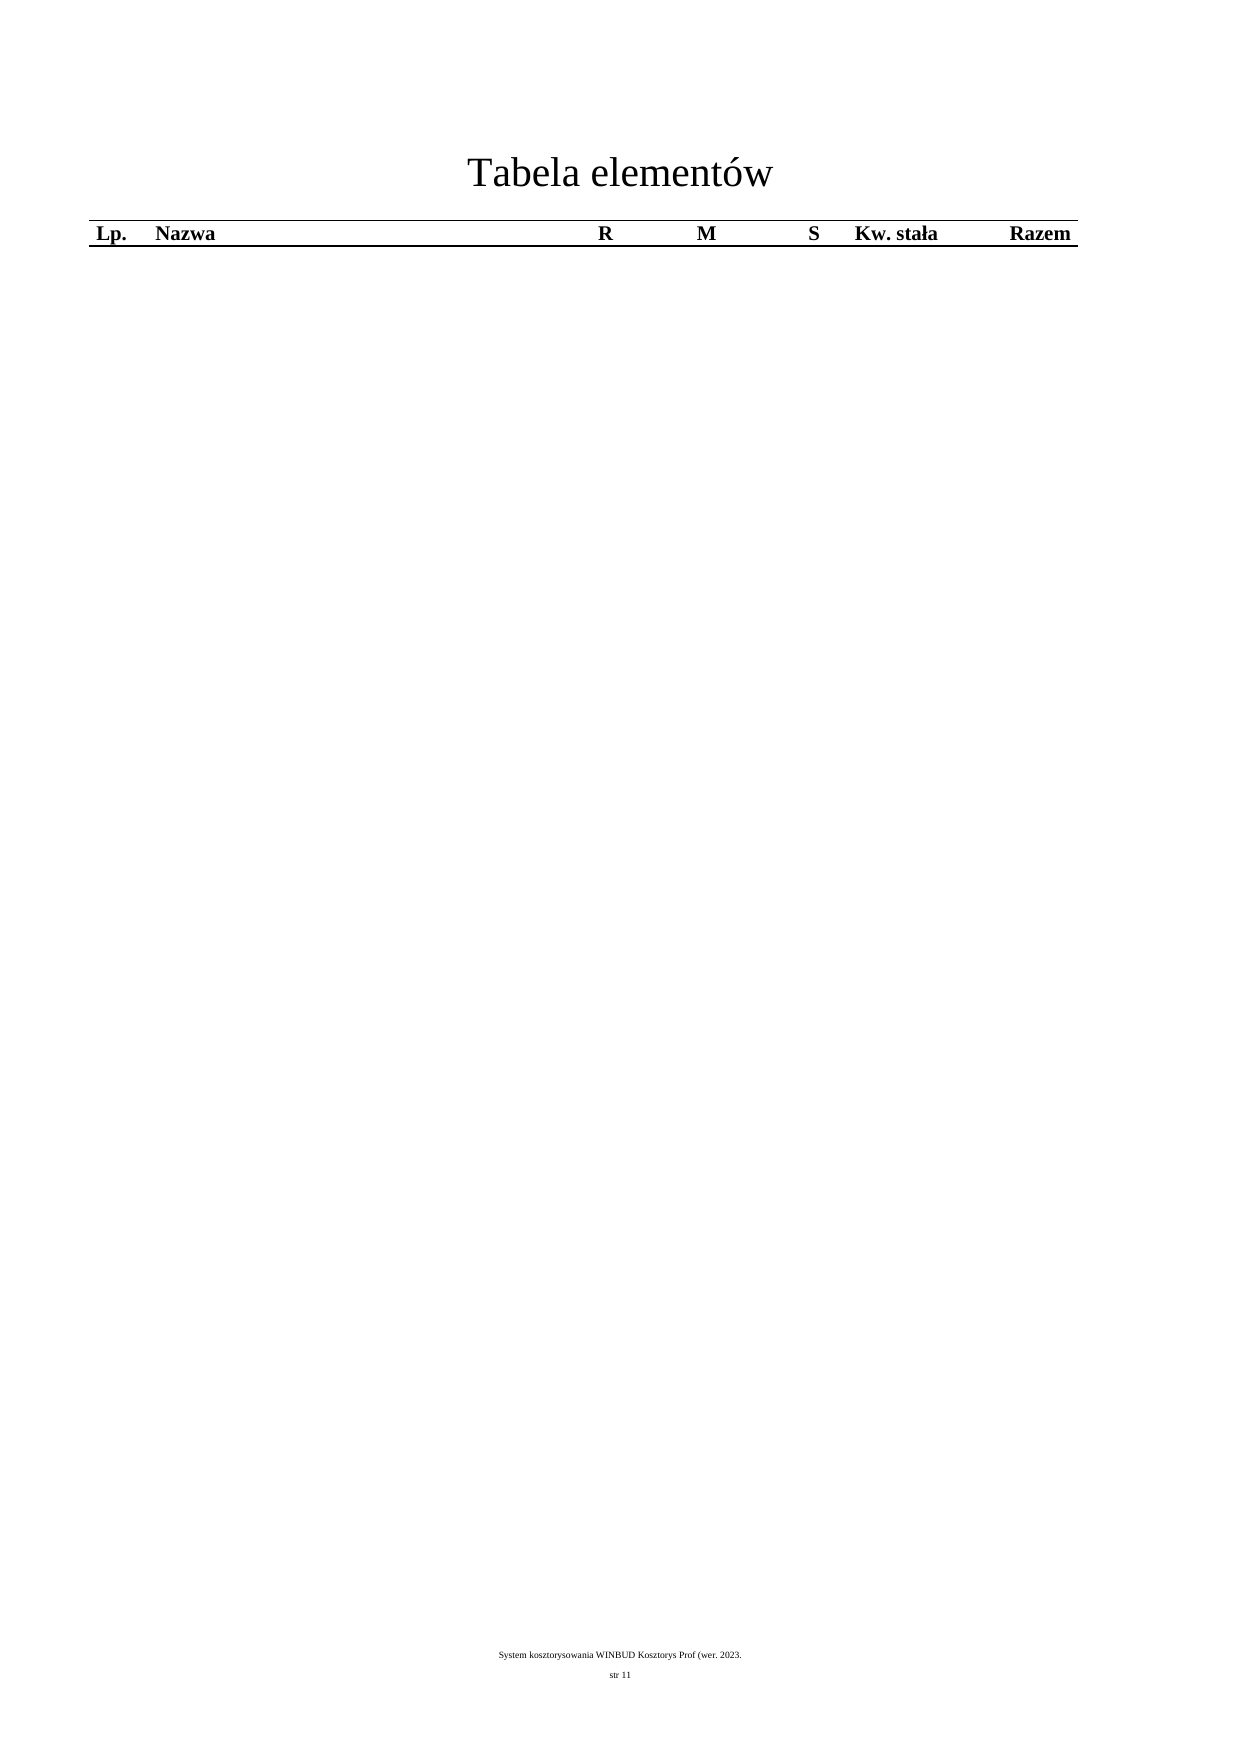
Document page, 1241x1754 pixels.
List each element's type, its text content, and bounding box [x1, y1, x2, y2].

table_header M [620, 221, 723, 245]
text Tabela elementów [89, 148, 1152, 196]
table_header Kw. stała [827, 221, 945, 245]
table_header S [724, 221, 827, 245]
table_header Nazwa [148, 221, 517, 245]
table_header Razem [945, 221, 1078, 245]
table_header R [517, 221, 620, 245]
table_header Lp. [89, 221, 148, 245]
